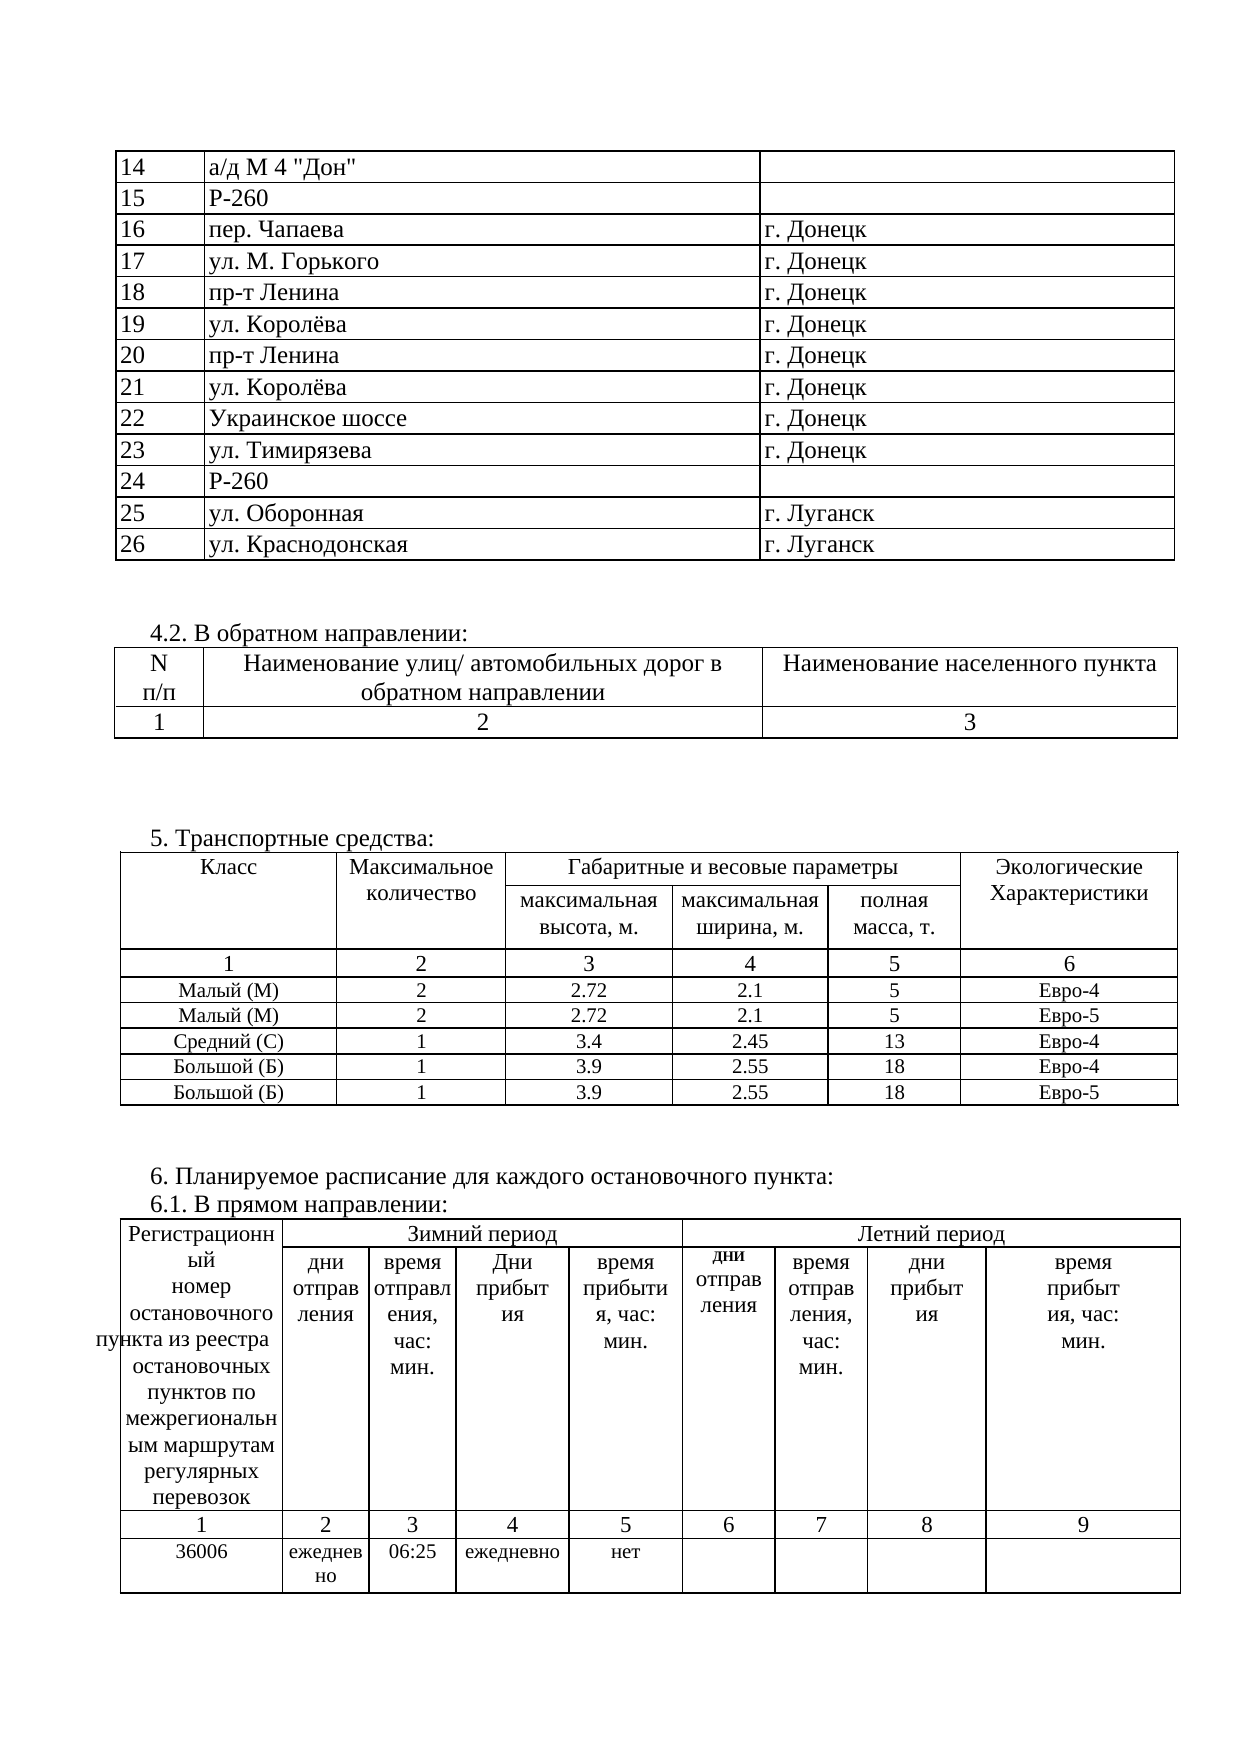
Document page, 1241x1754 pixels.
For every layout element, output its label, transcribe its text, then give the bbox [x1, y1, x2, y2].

table_cell 2.1 [673, 978, 827, 1002]
table_cell 23 [117, 435, 204, 464]
table_cell 3.9 [506, 1055, 672, 1078]
table_cell ежедневно [457, 1539, 568, 1592]
table_header Габаритные и весовые параметры [506, 853, 960, 885]
table_cell Малый (М) [121, 978, 336, 1002]
table_header Наименование населенного пункта [763, 648, 1177, 706]
table_cell 2.55 [673, 1055, 827, 1078]
table_cell 5 [570, 1511, 682, 1538]
table_cell 1 [121, 950, 336, 976]
text 6.1. В прямом направлении: [150, 1189, 1090, 1218]
table_header Максимальное количество [337, 853, 505, 948]
table_cell г. Донецк [761, 309, 1174, 339]
table_cell [868, 1539, 985, 1592]
table_cell Евро-5 [961, 1003, 1177, 1027]
table_cell 16 [117, 215, 204, 244]
table_cell 13 [829, 1029, 960, 1053]
table_cell 2.55 [673, 1080, 827, 1104]
table_cell 3 [370, 1511, 455, 1538]
table_cell 2.72 [506, 978, 672, 1002]
table_cell 14 [117, 152, 204, 181]
table_cell 2 [337, 950, 505, 976]
table_cell 25 [117, 498, 204, 527]
table_cell 1 [115, 707, 203, 737]
table_header Зимний период [283, 1220, 682, 1246]
table_cell ежедневно [283, 1539, 368, 1592]
table_cell 3 [506, 950, 672, 976]
table_cell 3.9 [506, 1080, 672, 1104]
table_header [121, 1220, 282, 1510]
table_cell [761, 466, 1174, 496]
table_cell [776, 1539, 867, 1592]
table_cell 17 [117, 246, 204, 276]
table_cell пер. Чапаева [205, 215, 759, 244]
table_cell 06:25 [370, 1539, 455, 1592]
table_cell г. Донецк [761, 340, 1174, 370]
table_cell 1 [337, 1080, 505, 1104]
table_cell 2.72 [506, 1003, 672, 1027]
table_cell г. Донецк [761, 246, 1174, 276]
table_cell 5 [829, 978, 960, 1002]
table_cell [683, 1539, 774, 1592]
table_cell 2.45 [673, 1029, 827, 1053]
table_cell Малый (М) [121, 1003, 336, 1027]
table_cell дни отправ ления [283, 1248, 368, 1510]
table_cell 3 [763, 706, 1177, 737]
table_cell 18 [829, 1055, 960, 1078]
table_cell 5 [829, 1003, 960, 1027]
table_cell Большой (Б) [121, 1080, 336, 1104]
table_cell 6 [683, 1511, 774, 1538]
table_cell 19 [117, 309, 204, 339]
table_cell Большой (Б) [121, 1055, 336, 1078]
table_cell Средний (С) [121, 1029, 336, 1053]
table_cell 5 [829, 950, 960, 976]
table_cell пр-т Ленина [205, 277, 759, 307]
table_cell 26 [117, 529, 204, 559]
table_cell 1 [337, 1055, 505, 1078]
table_cell Р-260 [205, 183, 759, 213]
table_cell 15 [117, 183, 204, 213]
table_header Экологические Характеристики [961, 853, 1177, 948]
table_cell 18 [829, 1080, 960, 1104]
table_cell 2 [337, 1003, 505, 1027]
table_cell ул. Тимирязева [205, 435, 759, 464]
table_cell Украинское шоссе [205, 403, 759, 433]
table_cell г. Луганск [761, 529, 1174, 559]
table_cell 7 [776, 1511, 867, 1538]
table_cell Р-260 [205, 466, 759, 496]
table_cell время отправ ления, час: мин. [776, 1248, 867, 1510]
table_cell а/д М 4 "Дон" [205, 152, 759, 181]
table_cell 24 [117, 466, 204, 496]
table_cell максимальная высота, м. [506, 886, 672, 948]
table_cell время прибыт ия, час: мин. [987, 1248, 1180, 1510]
table_cell 36006 [121, 1539, 282, 1592]
table_cell Евро-5 [961, 1080, 1177, 1104]
table_cell ул. Оборонная [205, 498, 759, 527]
table_cell ул. М. Горького [205, 246, 759, 276]
table_cell 4 [673, 950, 827, 976]
table_cell время прибыти я, час: мин. [570, 1248, 682, 1510]
table_cell [987, 1539, 1180, 1592]
table_cell 2 [337, 978, 505, 1002]
table_header N п/п [115, 648, 203, 706]
table_header Наименование улиц/ автомобильных дорог в обратном направлении [204, 648, 762, 706]
table_cell 18 [117, 277, 204, 307]
table_cell полная масса, т. [829, 886, 960, 948]
table_cell 20 [117, 340, 204, 370]
table_cell 22 [117, 403, 204, 433]
table_cell 2 [204, 707, 762, 737]
table_cell Дни прибыт ия [457, 1248, 568, 1510]
table_cell 3.4 [506, 1029, 672, 1053]
table_cell ДНИ отправ ления [683, 1248, 774, 1510]
table_cell 8 [868, 1511, 985, 1538]
table_cell 9 [987, 1511, 1180, 1538]
table_cell Евро-4 [961, 978, 1177, 1002]
table_cell ул. Королёва [205, 372, 759, 402]
table_cell ул. Королёва [205, 309, 759, 339]
table_header Класс [121, 853, 336, 948]
table_cell 2.1 [673, 1003, 827, 1027]
table_cell нет [570, 1539, 682, 1592]
table_cell г. Донецк [761, 435, 1174, 464]
table_cell 1 [121, 1511, 282, 1538]
text 6. Планируемое расписание для каждого остановочного пункта: [150, 1161, 1090, 1189]
table_cell Евро-4 [961, 1029, 1177, 1053]
table_cell 2 [283, 1511, 368, 1538]
table_cell г. Донецк [761, 277, 1174, 307]
table_cell [761, 183, 1174, 213]
table_cell 1 [337, 1029, 505, 1053]
table_cell максимальная ширина, м. [673, 886, 827, 948]
table_cell [761, 152, 1174, 181]
text 5. Транспортные средства: [150, 823, 1090, 851]
table_cell дни прибыт ия [868, 1248, 985, 1510]
table_cell 21 [117, 372, 204, 402]
table_cell 6 [961, 950, 1177, 976]
table_cell Евро-4 [961, 1055, 1177, 1078]
table_cell г. Донецк [761, 372, 1174, 402]
table_cell 4 [457, 1511, 568, 1538]
table_cell ул. Краснодонская [205, 529, 759, 559]
table_cell время отправл ения, час: мин. [370, 1248, 455, 1510]
text 4.2. В обратном направлении: [150, 618, 1090, 647]
table_cell пр-т Ленина [205, 340, 759, 370]
table_cell г. Луганск [761, 498, 1174, 527]
table_cell г. Донецк [761, 403, 1174, 433]
table_header Летний период [683, 1220, 1180, 1246]
table_cell г. Донецк [761, 215, 1174, 244]
